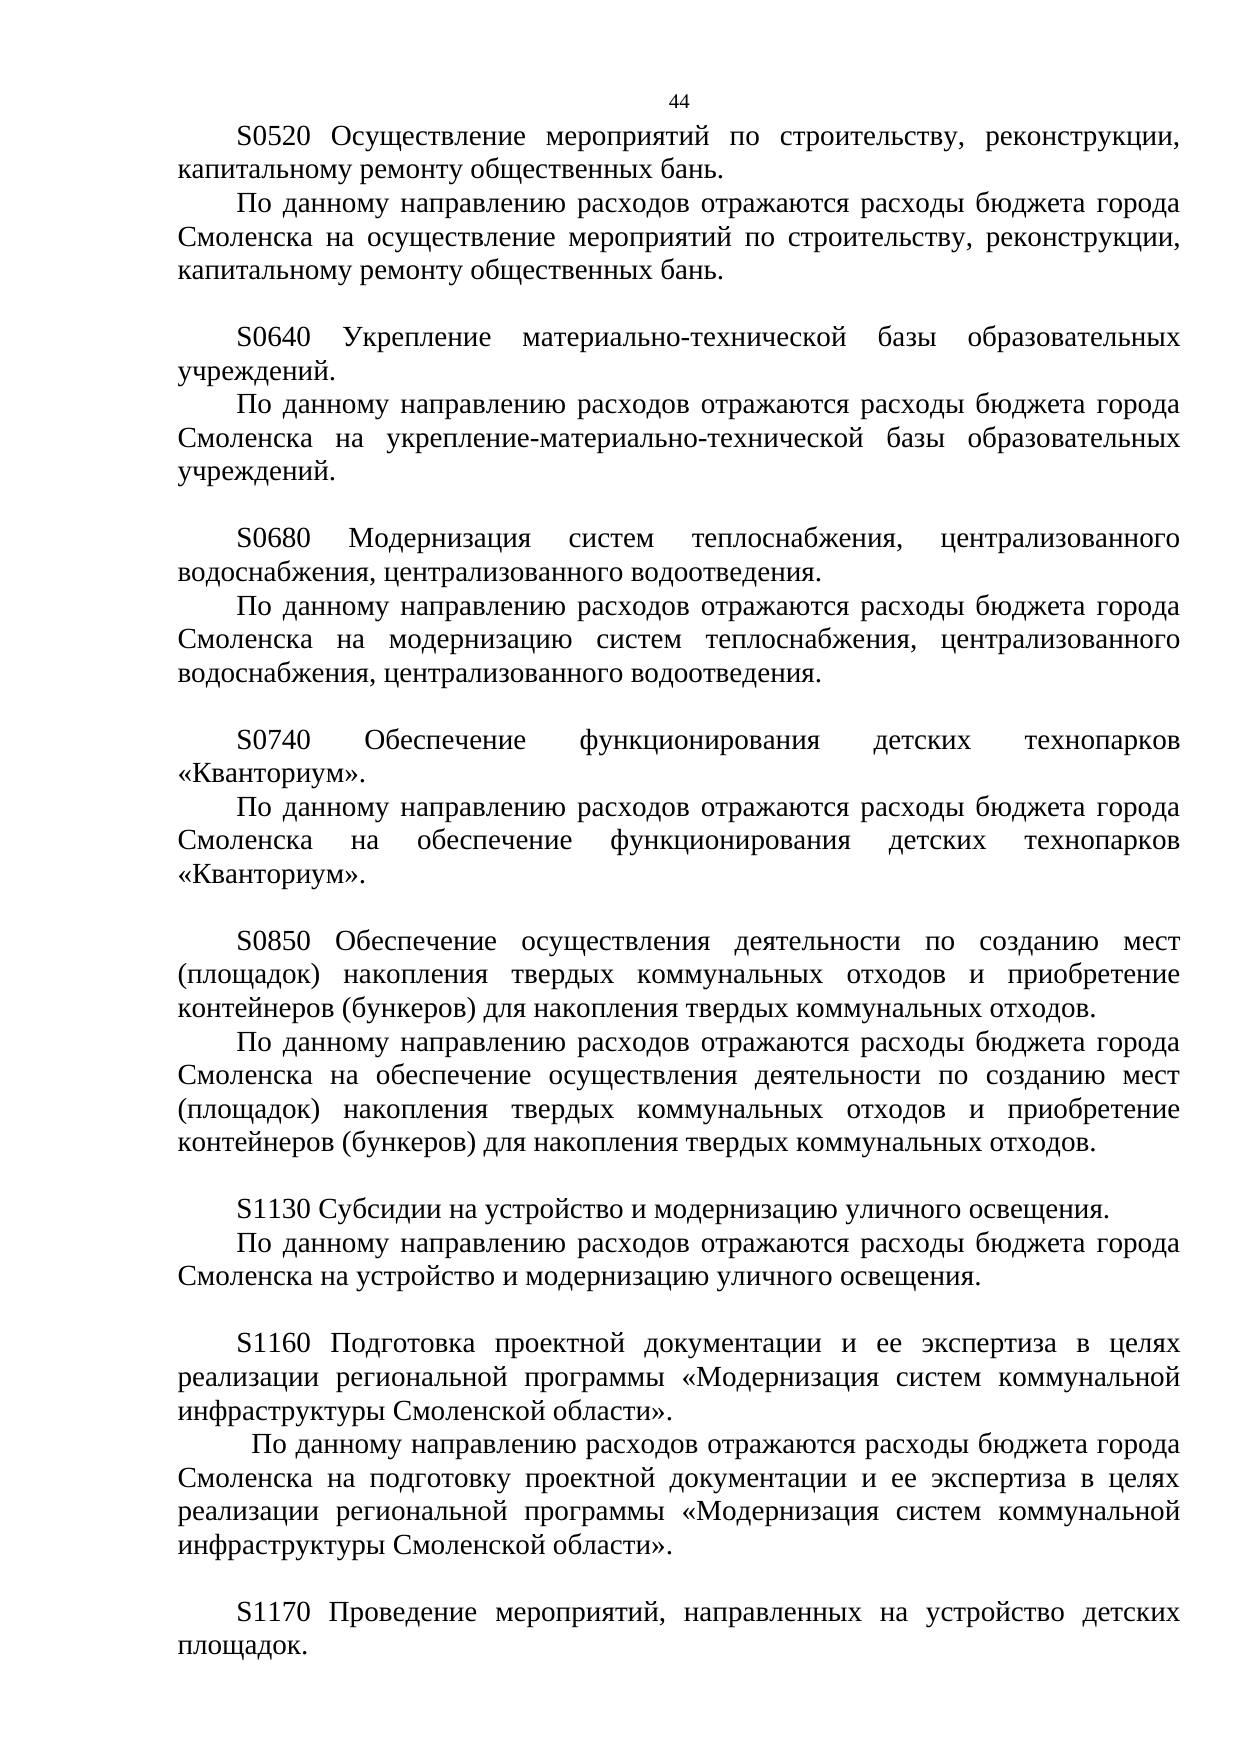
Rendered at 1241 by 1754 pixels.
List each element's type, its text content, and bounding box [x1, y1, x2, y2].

text По данному направлению расходов отражаются расходы бюджета города Смоленска на подготовку проектной документации и ее экспертиза в целях реализации региональной программы «Модернизация систем коммунальной инфраструктуры Смоленской области». [177, 1426, 1181, 1560]
text S0640 Укрепление материально-технической базы образовательных учреждений. [177, 319, 1181, 386]
text По данному направлению расходов отражаются расходы бюджета города Смоленска на укрепление-материально-технической базы образовательных учреждений. [177, 386, 1181, 487]
text По данному направлению расходов отражаются расходы бюджета города Смоленска на обеспечение осуществления деятельности по созданию мест (площадок) накопления твердых коммунальных отходов и приобретение контейнеров (бункеров) для накопления твердых коммунальных отходов. [177, 1024, 1181, 1158]
text S0680 Модернизация систем теплоснабжения, централизованного водоснабжения, централизованного водоотведения. [177, 521, 1181, 588]
text По данному направлению расходов отражаются расходы бюджета города Смоленска на устройство и модернизацию уличного освещения. [177, 1225, 1181, 1292]
text S0520 Осуществление мероприятий по строительству, реконструкции, капитальному ремонту общественных бань. [177, 118, 1181, 185]
text По данному направлению расходов отражаются расходы бюджета города Смоленска на осуществление мероприятий по строительству, реконструкции, капитальному ремонту общественных бань. [177, 185, 1181, 286]
text S1130 Субсидии на устройство и модернизацию уличного освещения. [177, 1191, 1181, 1225]
text По данному направлению расходов отражаются расходы бюджета города Смоленска на обеспечение функционирования детских технопарков «Кванториум». [177, 789, 1181, 889]
text S0850 Обеспечение осуществления деятельности по созданию мест (площадок) накопления твердых коммунальных отходов и приобретение контейнеров (бункеров) для накопления твердых коммунальных отходов. [177, 923, 1181, 1024]
text S1160 Подготовка проектной документации и ее экспертиза в целях реализации региональной программы «Модернизация систем коммунальной инфраструктуры Смоленской области». [177, 1326, 1181, 1426]
text S1170 Проведение мероприятий, направленных на устройство детских площадок. [177, 1594, 1181, 1661]
text По данному направлению расходов отражаются расходы бюджета города Смоленска на модернизацию систем теплоснабжения, централизованного водоснабжения, централизованного водоотведения. [177, 588, 1181, 688]
text S0740 Обеспечение функционирования детских технопарков «Кванториум». [177, 722, 1181, 789]
